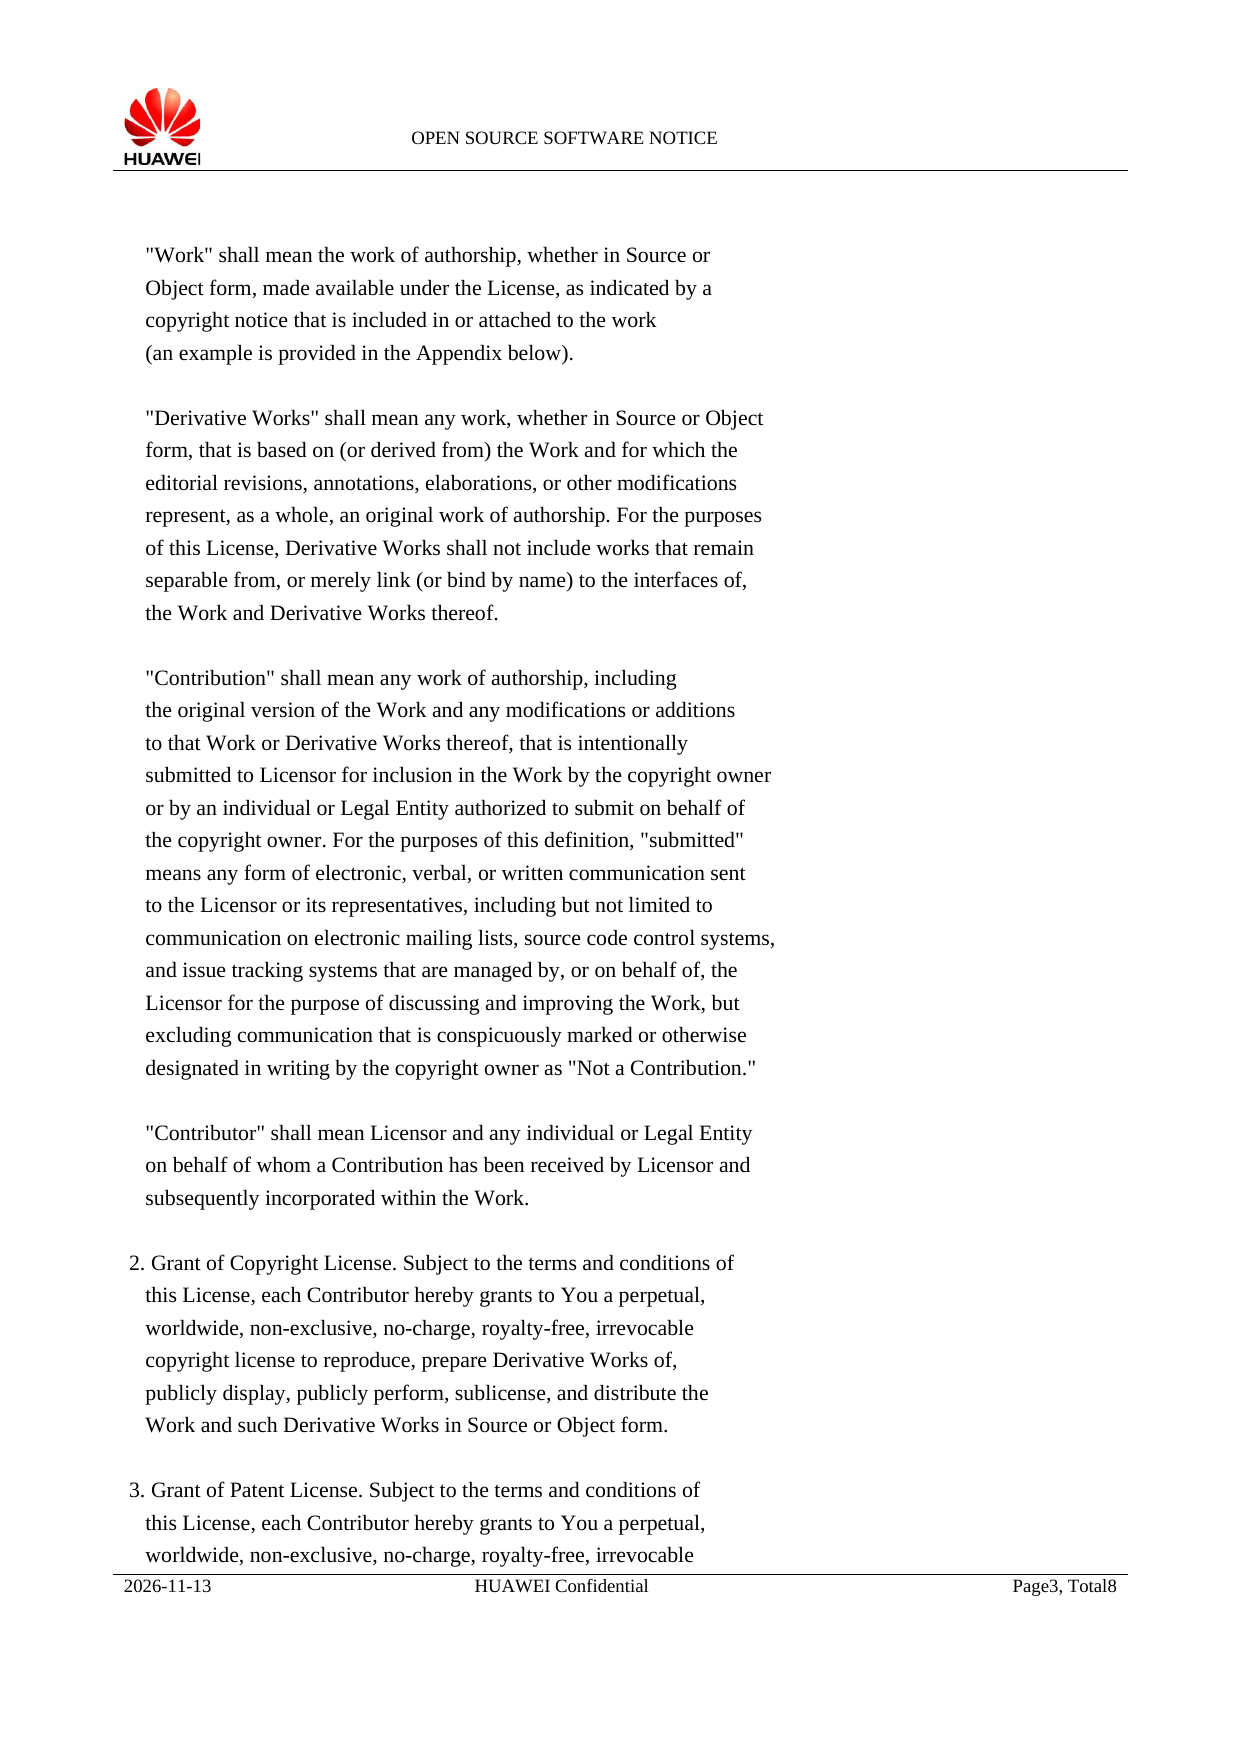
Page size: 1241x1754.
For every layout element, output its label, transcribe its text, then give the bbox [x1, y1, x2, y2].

picture [124, 88, 201, 165]
